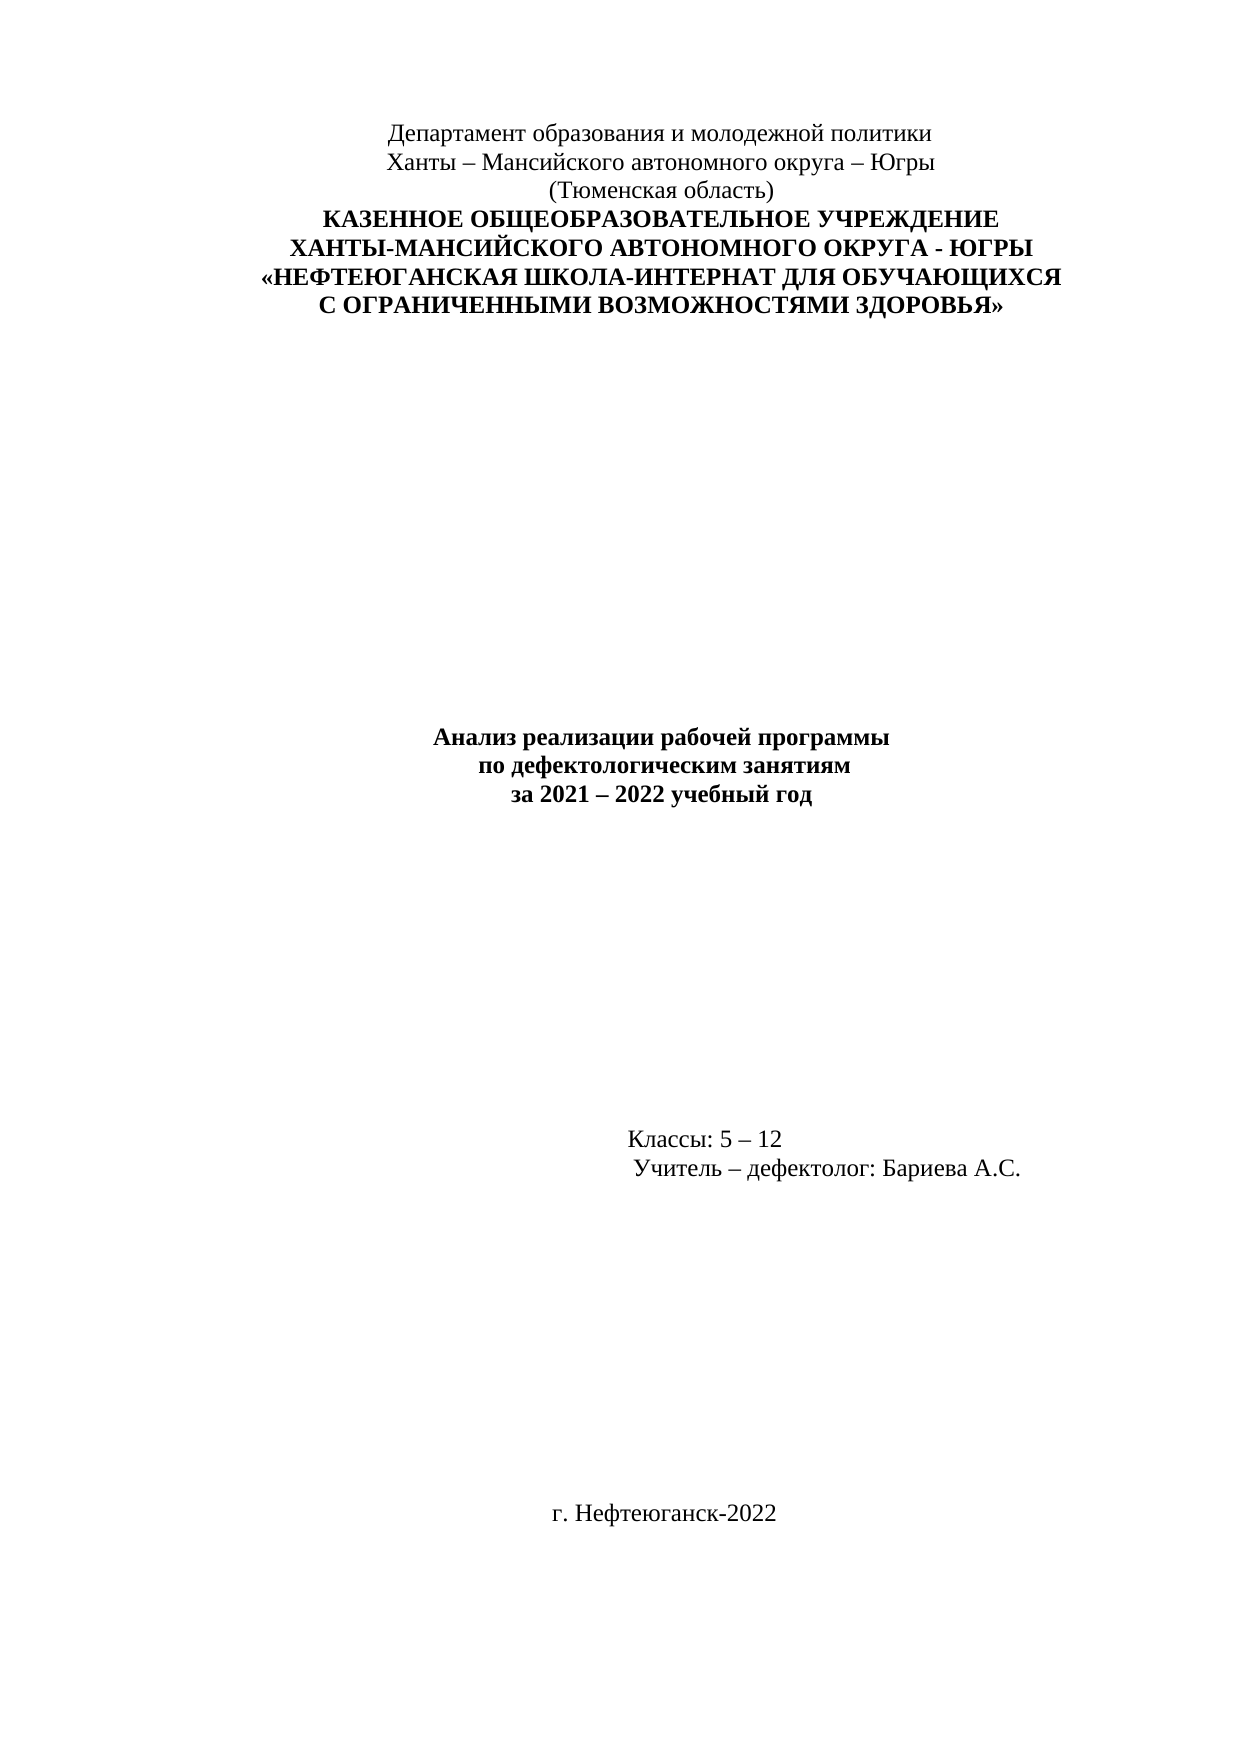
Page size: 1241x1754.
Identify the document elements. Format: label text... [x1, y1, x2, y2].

text г. Нефтеюганск-2022 [177, 1498, 1152, 1527]
text С ОГРАНИЧЕННЫМИ ВОЗМОЖНОСТЯМИ ЗДОРОВЬЯ» [177, 291, 1152, 319]
text Ханты – Мансийского автономного округа – Югры [176, 147, 1152, 176]
text Департамент образования и молодежной политики [174, 118, 1152, 147]
text (Тюменская область) [177, 176, 1152, 204]
text ХАНТЫ-МАНСИЙСКОГО АВТОНОМНОГО ОКРУГА - ЮГРЫ [177, 233, 1152, 262]
text по дефектологическим занятиям [177, 751, 1152, 779]
text «НЕФТЕЮГАНСКАЯ ШКОЛА-ИНТЕРНАТ ДЛЯ ОБУЧАЮЩИХСЯ [177, 262, 1152, 291]
text КАЗЕННОЕ ОБЩЕОБРАЗОВАТЕЛЬНОЕ УЧРЕЖДЕНИЕ [177, 204, 1152, 233]
text Учитель – дефектолог: Бариева А.С. [177, 1153, 1152, 1182]
text за 2021 – 2022 учебный год [177, 779, 1152, 808]
text Классы: 5 – 12 [177, 1124, 1152, 1153]
text Анализ реализации рабочей программы [177, 722, 1152, 751]
